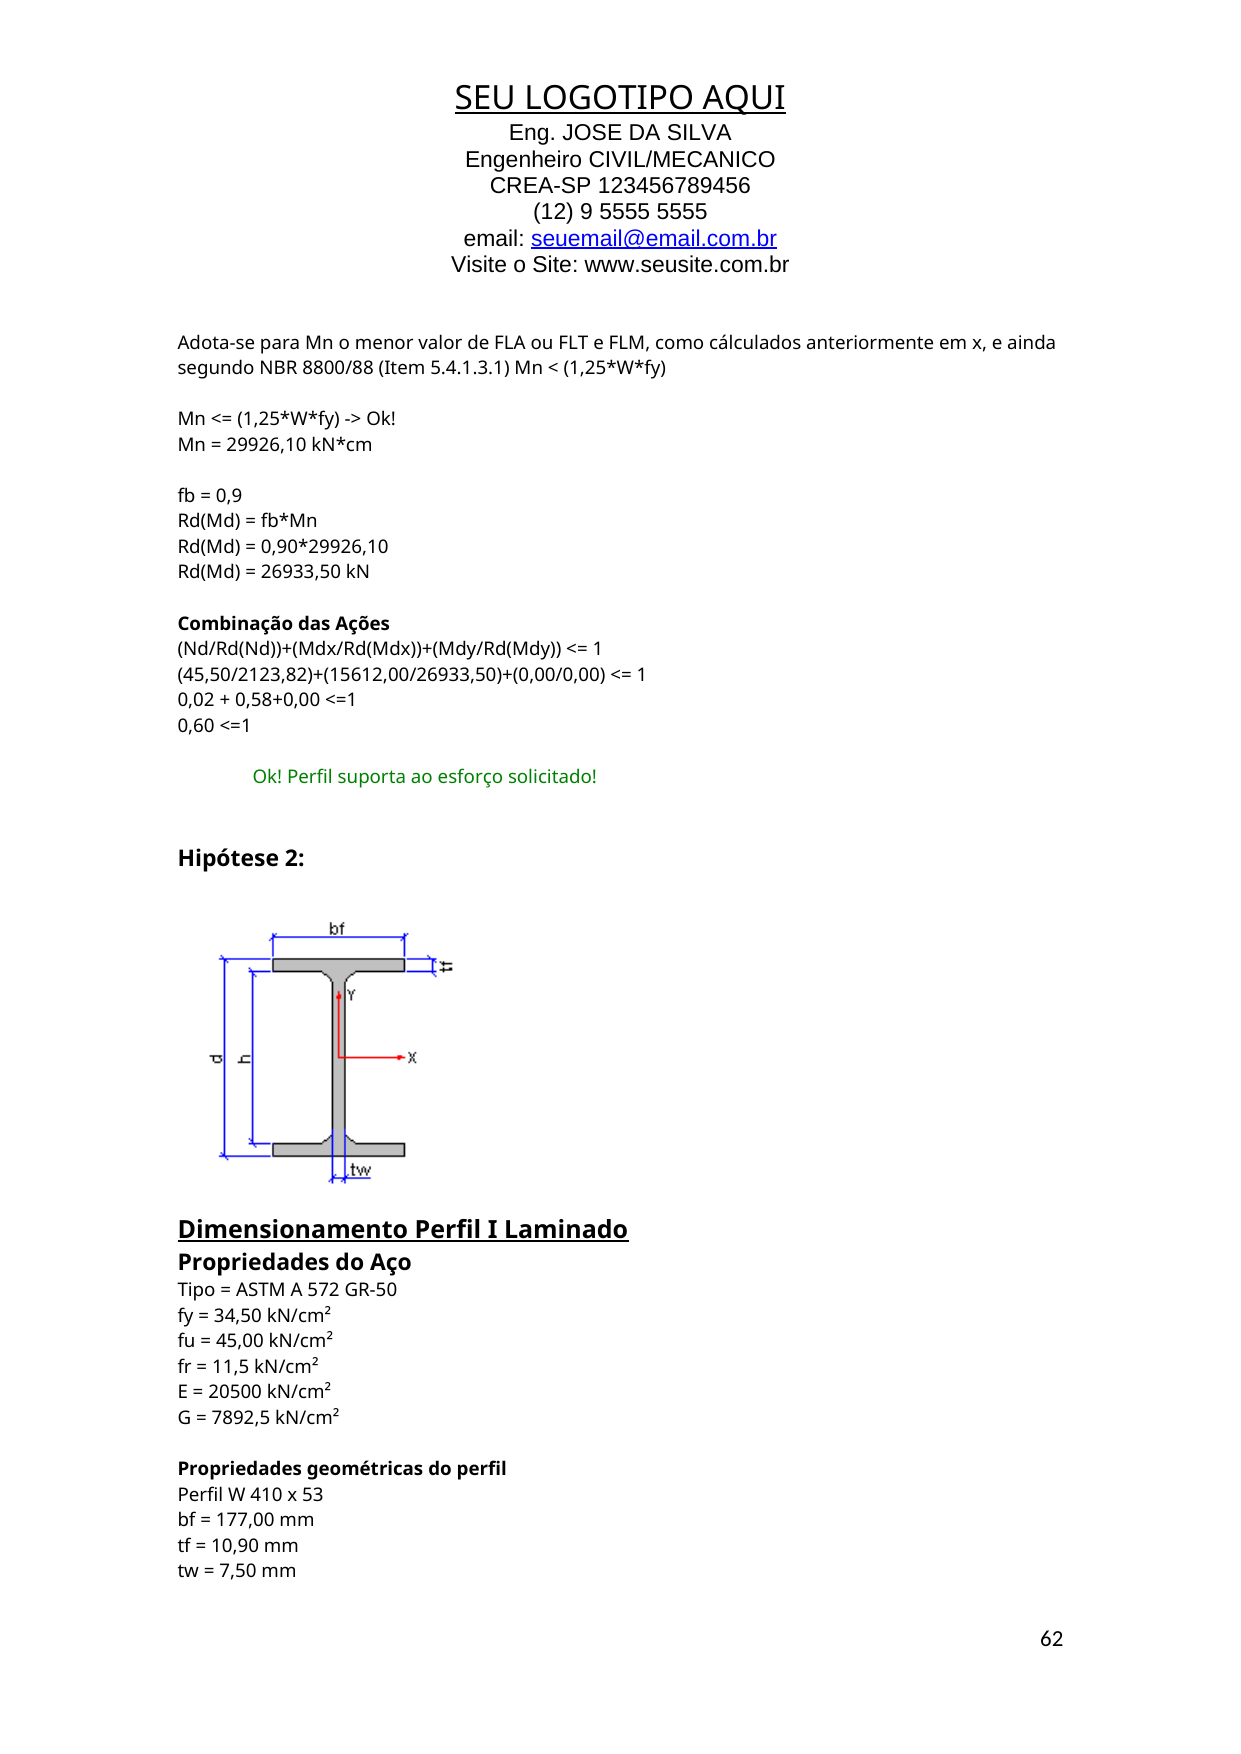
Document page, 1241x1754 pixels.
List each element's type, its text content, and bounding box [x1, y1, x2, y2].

text Hipótese 2: [177, 842, 1063, 874]
text fb = 0,9 [177, 482, 1063, 508]
text Dimensionamento Perfil I Laminado [177, 1211, 1063, 1245]
text Rd(Md) = fb*Mn [177, 508, 1063, 533]
text tw = 7,50 mm [177, 1557, 1063, 1583]
text Perfil W 410 x 53 [177, 1481, 1063, 1506]
text Propriedades do Aço [177, 1245, 1063, 1277]
text Mn = 29926,10 kN*cm [177, 431, 1063, 457]
text (Nd/Rd(Nd))+(Mdx/Rd(Mdx))+(Mdy/Rd(Mdy)) <= 1 [177, 635, 1063, 661]
text tf = 10,90 mm [177, 1532, 1063, 1557]
text Rd(Md) = 0,90*29926,10 [177, 533, 1063, 559]
text Rd(Md) = 26933,50 kN [177, 559, 1063, 584]
text fr = 11,5 kN/cm² [177, 1353, 1063, 1379]
text 0,02 + 0,58+0,00 <=1 [177, 686, 1063, 712]
text (45,50/2123,82)+(15612,00/26933,50)+(0,00/0,00) <= 1 [177, 661, 1063, 686]
picture [177, 899, 490, 1212]
text Propriedades geométricas do perfil [177, 1455, 1063, 1481]
text Adota-se para Mn o menor valor de FLA ou FLT e FLM, como cálculados anteriormente em x, e ainda segundo NBR 8800/88 (Item 5.4.1.3.1) Mn < (1,25*W*fy) [177, 329, 1063, 380]
list Ok! Perfil suporta ao esforço solicitado! [252, 763, 1063, 788]
text 0,60 <=1 [177, 712, 1063, 737]
text Combinação das Ações [177, 610, 1063, 635]
text Tipo = ASTM A 572 GR-50 [177, 1277, 1063, 1302]
text bf = 177,00 mm [177, 1506, 1063, 1532]
text fy = 34,50 kN/cm² [177, 1302, 1063, 1328]
text E = 20500 kN/cm² [177, 1379, 1063, 1404]
text fu = 45,00 kN/cm² [177, 1328, 1063, 1353]
text Mn <= (1,25*W*fy) -> Ok! [177, 406, 1063, 431]
text G = 7892,5 kN/cm² [177, 1404, 1063, 1430]
